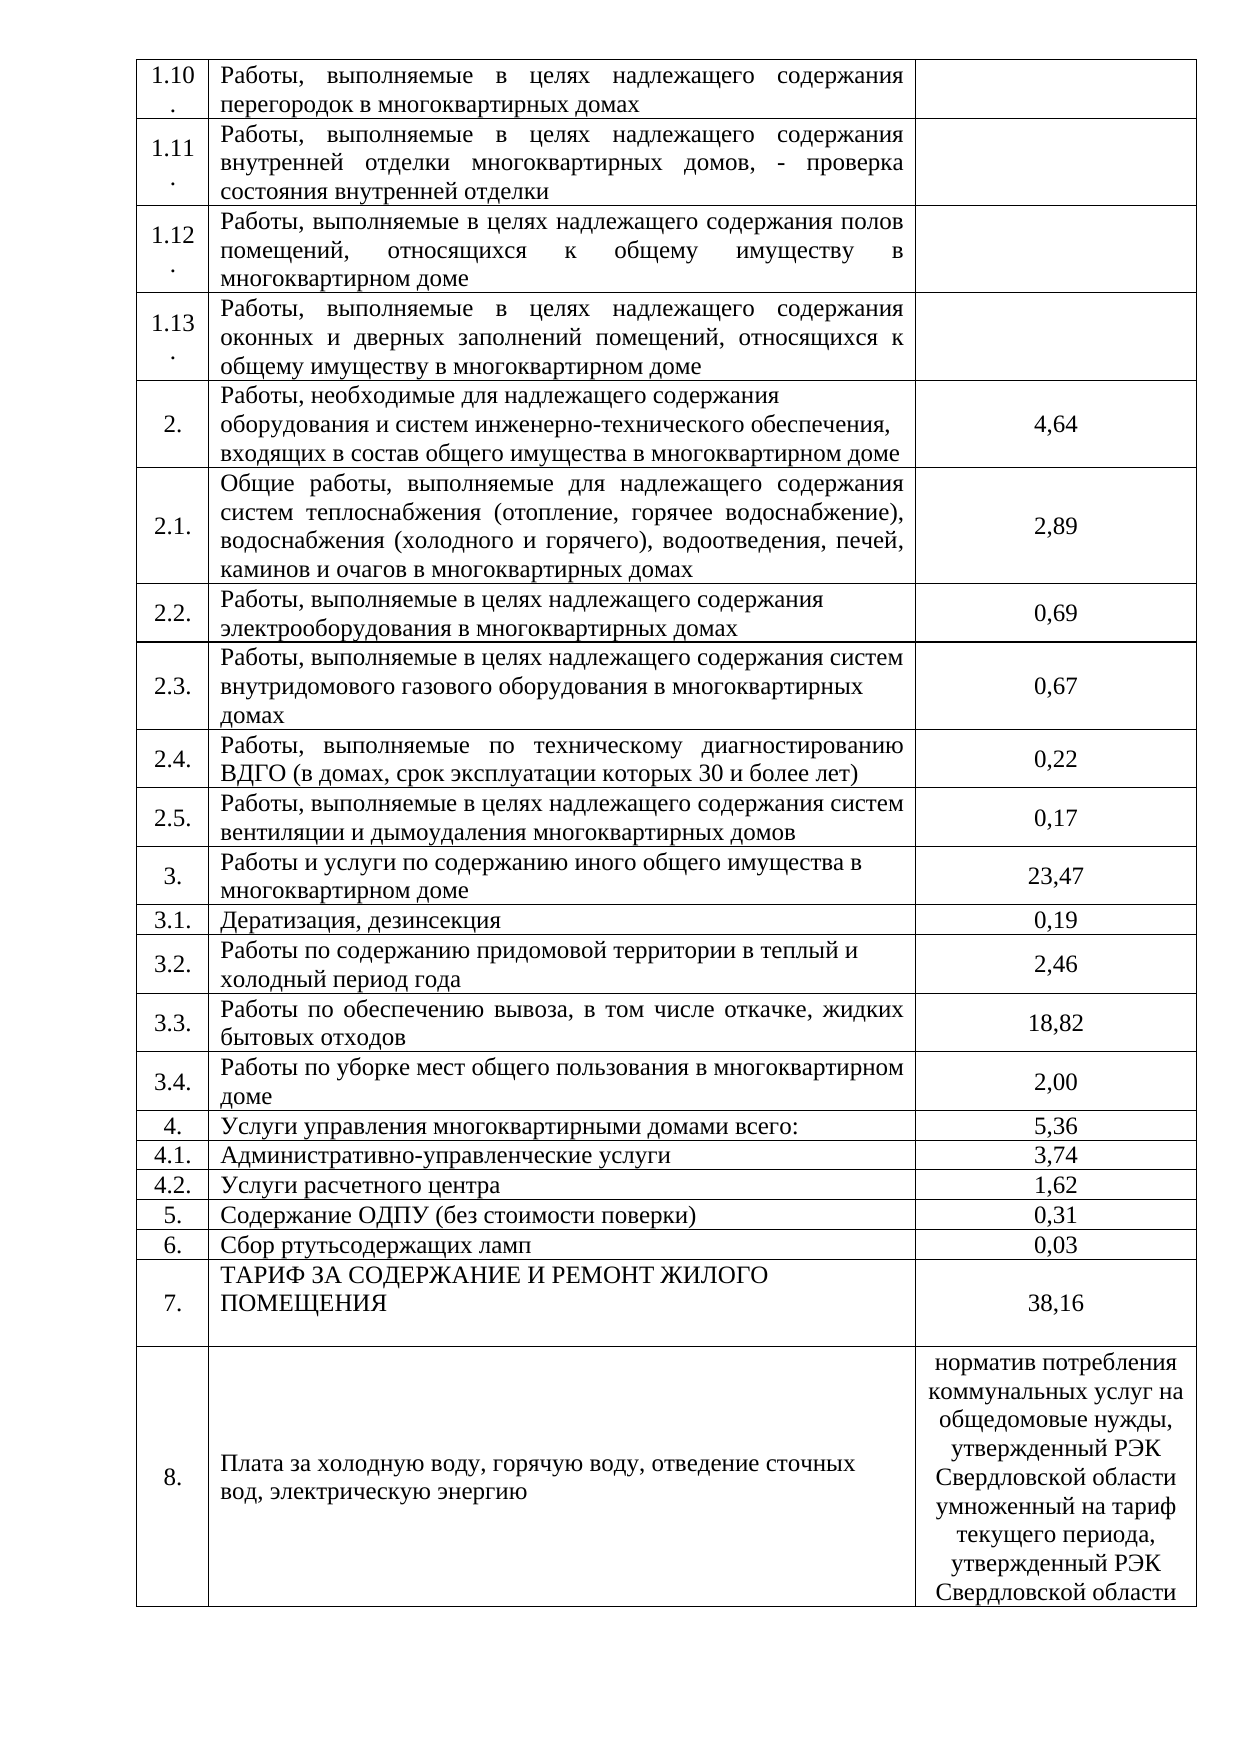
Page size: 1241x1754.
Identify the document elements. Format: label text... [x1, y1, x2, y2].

table_cell 0,22 [916, 730, 1196, 787]
table_cell 3.4. [137, 1052, 208, 1110]
table_cell 1.11. [137, 119, 208, 205]
table_cell 1.13. [137, 293, 208, 379]
table_cell Работы, выполняемые в целях надлежащего содержания оконных и дверных заполнений помещений, относящихся к общему имуществу в многоквартирном доме [209, 293, 915, 379]
table_cell 8. [137, 1347, 208, 1606]
table_cell Работы, выполняемые в целях надлежащего содержания систем внутридомового газового оборудования в многоквартирных домах [209, 643, 915, 729]
table_cell 1,62 [916, 1170, 1196, 1199]
table_cell 0,17 [916, 788, 1196, 846]
table_cell Сбор ртутьсодержащих ламп [209, 1230, 915, 1259]
table_cell 0,31 [916, 1200, 1196, 1229]
table_cell 2.1. [137, 468, 208, 583]
table_cell 2. [137, 381, 208, 467]
table_cell Работы, выполняемые в целях надлежащего содержания перегородок в многоквартирных домах [209, 60, 915, 118]
table_cell Услуги управления многоквартирными домами всего: [209, 1111, 915, 1139]
table_cell 3.2. [137, 935, 208, 993]
table_cell Работы по содержанию придомовой территории в теплый и холодный период года [209, 935, 915, 993]
table_cell Работы, выполняемые в целях надлежащего содержания электрооборудования в многоквартирных домах [209, 584, 915, 641]
table_cell Работы по обеспечению вывоза, в том числе откачке, жидких бытовых отходов [209, 994, 915, 1051]
table_cell 3,74 [916, 1141, 1196, 1169]
table_cell 23,47 [916, 847, 1196, 904]
table_cell Работы, выполняемые в целях надлежащего содержания систем вентиляции и дымоудаления многоквартирных домов [209, 788, 915, 846]
table_cell ТАРИФ ЗА СОДЕРЖАНИЕ И РЕМОНТ ЖИЛОГО ПОМЕЩЕНИЯ [209, 1260, 915, 1346]
table_cell 5,36 [916, 1111, 1196, 1139]
table_cell Работы, необходимые для надлежащего содержания оборудования и систем инженерно-технического обеспечения, входящих в состав общего имущества в многоквартирном доме [209, 381, 915, 467]
table_cell 18,82 [916, 994, 1196, 1051]
table_cell 0,19 [916, 905, 1196, 934]
table_cell Работы, выполняемые по техническому диагностированию ВДГО (в домах, срок эксплуатации которых 30 и более лет) [209, 730, 915, 787]
table_cell 7. [137, 1260, 208, 1346]
table_cell 6. [137, 1230, 208, 1259]
table_cell норматив потребления коммунальных услуг на общедомовые нужды, утвержденный РЭК Свердловской области умноженный на тариф текущего периода, утвержденный РЭК Свердловской области [916, 1347, 1196, 1606]
table_cell 2.4. [137, 730, 208, 787]
table_cell Дератизация, дезинсекция [209, 905, 915, 934]
table_cell Работы, выполняемые в целях надлежащего содержания полов помещений, относящихся к общему имуществу в многоквартирном доме [209, 206, 915, 292]
table_cell Работы по уборке мест общего пользования в многоквартирном доме [209, 1052, 915, 1110]
table_cell 2.2. [137, 584, 208, 641]
table_cell 3.1. [137, 905, 208, 934]
table_cell 4.1. [137, 1141, 208, 1169]
table_cell [916, 206, 1196, 292]
table_cell 2,89 [916, 468, 1196, 583]
table_cell 3. [137, 847, 208, 904]
table_cell [916, 293, 1196, 379]
table_cell 4.2. [137, 1170, 208, 1199]
table_cell Административно-управленческие услуги [209, 1141, 915, 1169]
table_cell 0,67 [916, 643, 1196, 729]
table_cell 1.12. [137, 206, 208, 292]
table_cell 38,16 [916, 1260, 1196, 1346]
table_cell 2,46 [916, 935, 1196, 993]
table_cell 2.3. [137, 643, 208, 729]
table_cell 2.5. [137, 788, 208, 846]
table_cell 3.3. [137, 994, 208, 1051]
table_cell Плата за холодную воду, горячую воду, отведение сточных вод, электрическую энергию [209, 1347, 915, 1606]
table_cell [916, 60, 1196, 118]
table_cell 5. [137, 1200, 208, 1229]
table_cell 1.10. [137, 60, 208, 118]
table_cell 4,64 [916, 381, 1196, 467]
table_cell Услуги расчетного центра [209, 1170, 915, 1199]
table_cell Работы, выполняемые в целях надлежащего содержания внутренней отделки многоквартирных домов, - проверка состояния внутренней отделки [209, 119, 915, 205]
table_cell 4. [137, 1111, 208, 1139]
table_cell [916, 119, 1196, 205]
table_cell 0,69 [916, 584, 1196, 641]
table_cell Содержание ОДПУ (без стоимости поверки) [209, 1200, 915, 1229]
table_cell Общие работы, выполняемые для надлежащего содержания систем теплоснабжения (отопление, горячее водоснабжение), водоснабжения (холодного и горячего), водоотведения, печей, каминов и очагов в многоквартирных домах [209, 468, 915, 583]
table_cell 2,00 [916, 1052, 1196, 1110]
table_cell 0,03 [916, 1230, 1196, 1259]
table_cell Работы и услуги по содержанию иного общего имущества в многоквартирном доме [209, 847, 915, 904]
